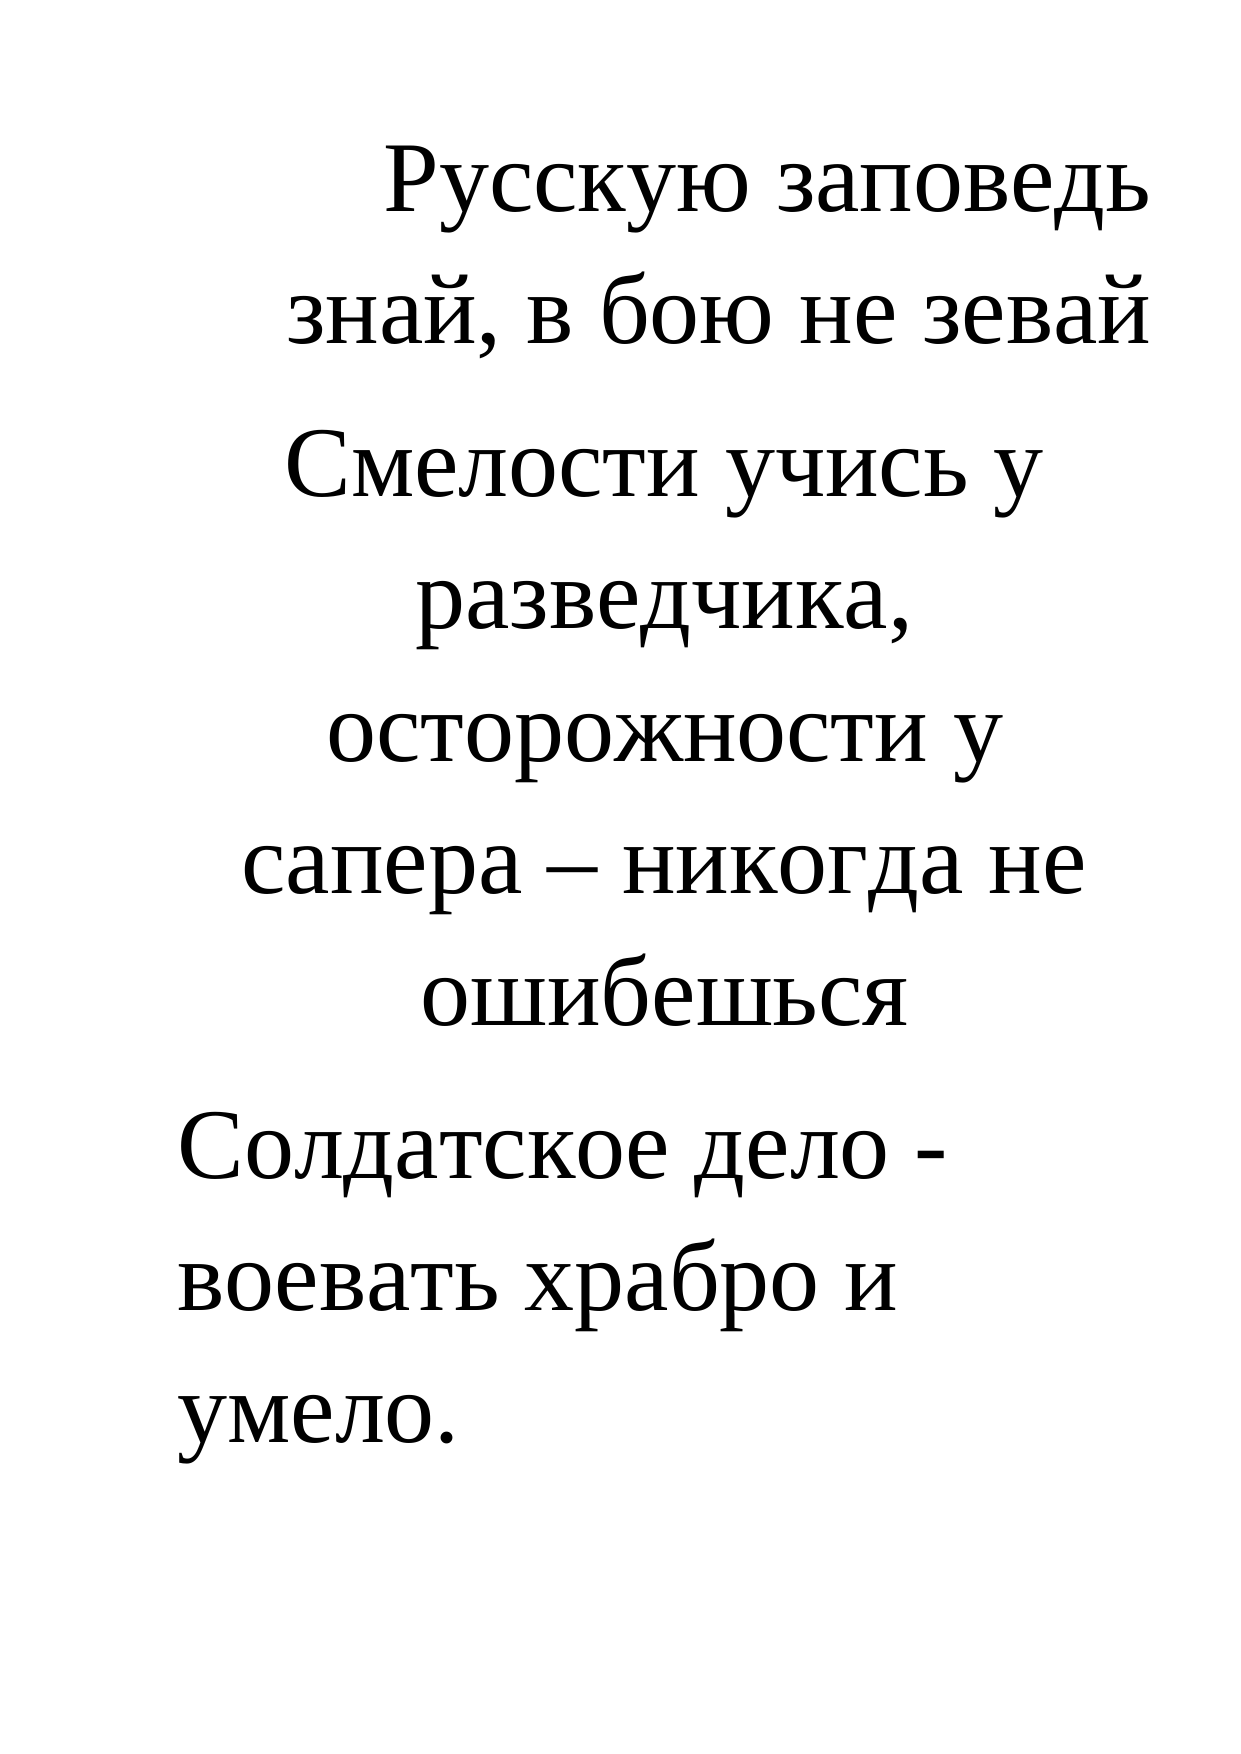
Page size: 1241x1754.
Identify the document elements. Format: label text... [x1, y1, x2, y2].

text Солдатское дело - воевать храбро и умело. [177, 1085, 1152, 1464]
text Русскую заповедь знай, в бою не зевай [177, 118, 1152, 365]
text Смелости учись у разведчика, осторожности у сапера – никогда не ошибешься [177, 403, 1152, 1047]
